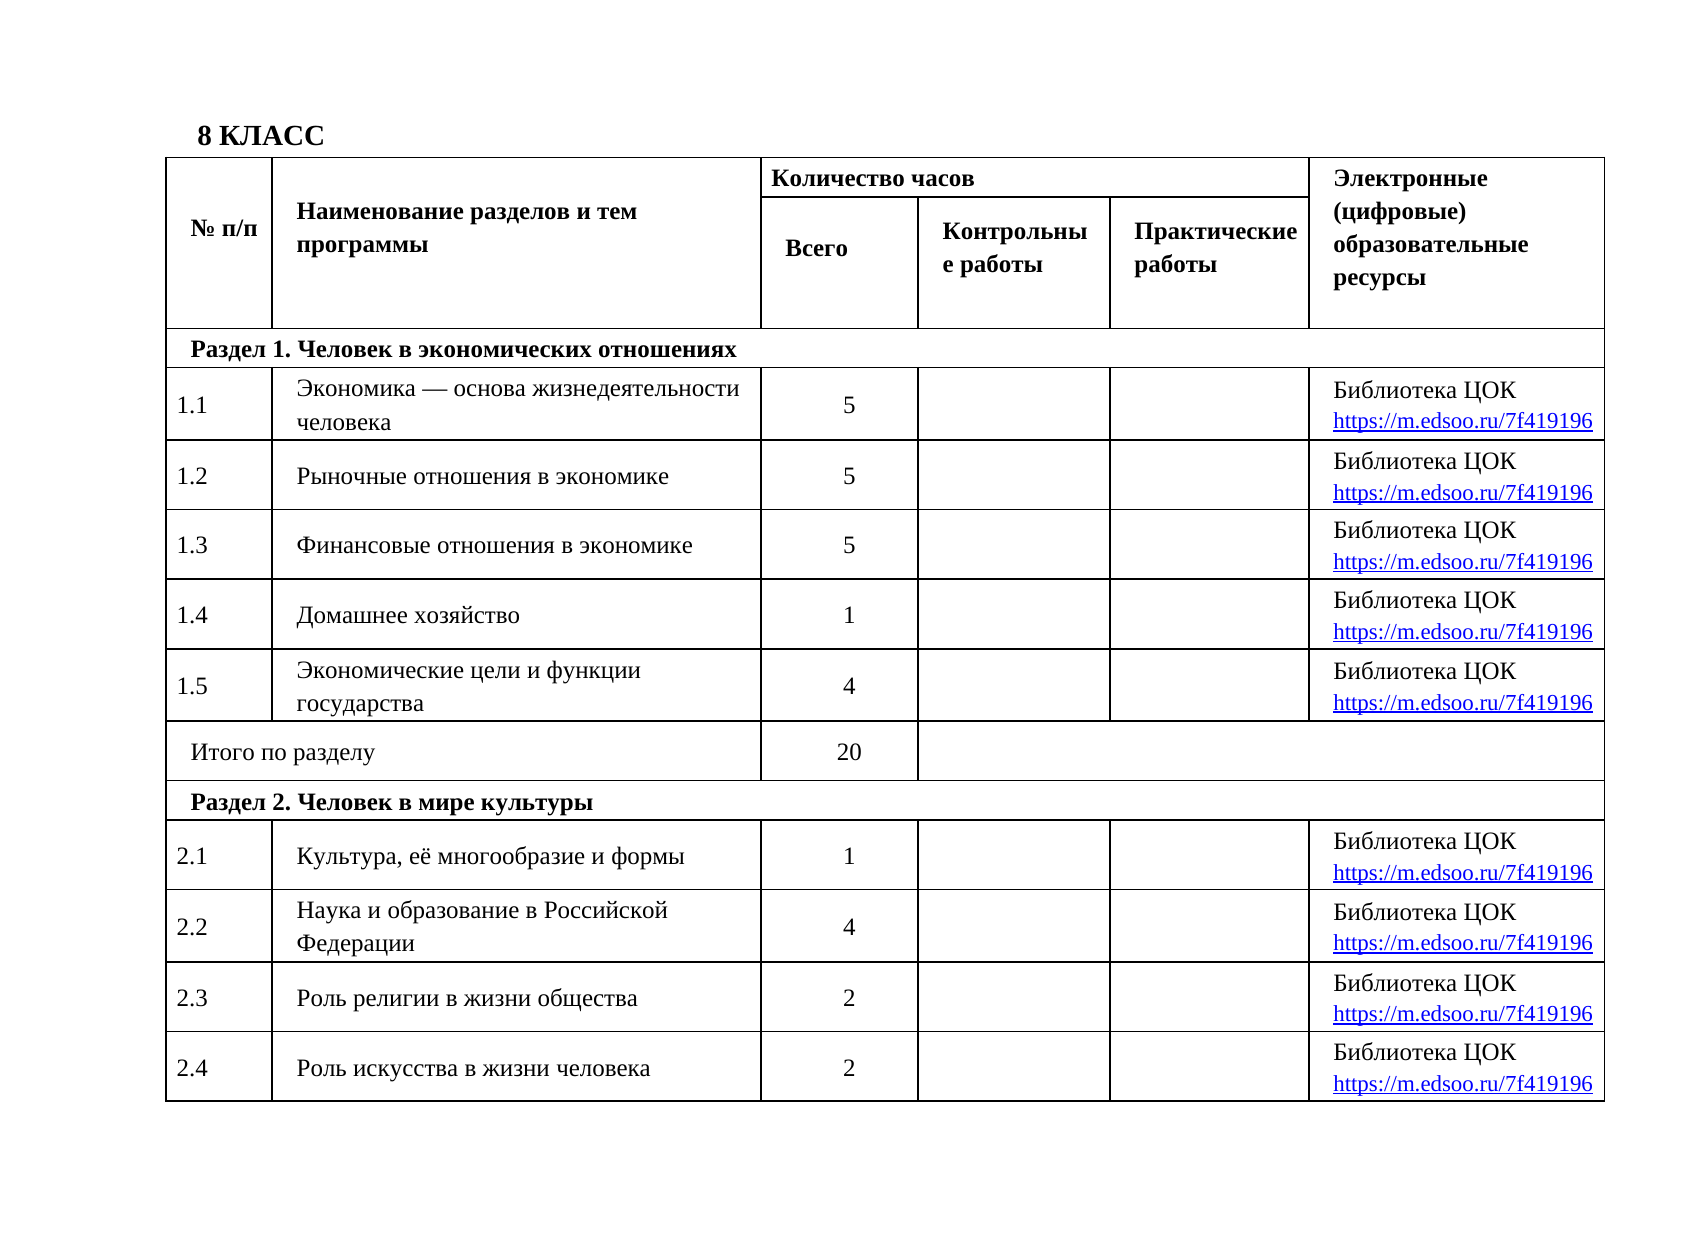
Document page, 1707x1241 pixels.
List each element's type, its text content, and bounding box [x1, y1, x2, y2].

table_cell Итого по разделу [167, 722, 760, 780]
table_cell [1111, 890, 1308, 961]
table_cell Библиотека ЦОК https://m.edsoo.ru/7f419196 [1310, 650, 1604, 720]
table_cell Контрольные работы [919, 198, 1109, 327]
table_cell 5 [762, 510, 917, 578]
table_cell 4 [762, 650, 917, 720]
table_cell 2.1 [167, 821, 271, 889]
table_cell Библиотека ЦОК https://m.edsoo.ru/7f419196 [1310, 580, 1604, 648]
table_cell [919, 890, 1109, 961]
table_cell Библиотека ЦОК https://m.edsoo.ru/7f419196 [1310, 368, 1604, 439]
table_cell Роль искусства в жизни человека [273, 1032, 760, 1100]
table_cell [919, 510, 1109, 578]
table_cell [1310, 1032, 1604, 1100]
table_cell [919, 580, 1109, 648]
table_cell Раздел 2. Человек в мире культуры [167, 781, 1604, 819]
table_cell Роль религии в жизни общества [273, 963, 760, 1031]
table_cell [1111, 821, 1308, 889]
table_cell [1111, 441, 1308, 509]
table_cell 20 [762, 722, 917, 780]
table_cell Экономические цели и функции государства [273, 650, 760, 720]
table_cell Библиотека ЦОК https://m.edsoo.ru/7f419196 [1310, 510, 1604, 578]
text 8 КЛАСС [190, 118, 1618, 152]
table_cell 1.4 [167, 580, 271, 648]
table_cell Домашнее хозяйство [273, 580, 760, 648]
table_cell Всего [762, 198, 917, 327]
table_cell Экономика — основа жизнедеятельности человека [273, 368, 760, 439]
table_cell [919, 441, 1109, 509]
table_cell 2.2 [167, 890, 271, 961]
table_cell [919, 821, 1109, 889]
table_cell 1 [762, 821, 917, 889]
table_cell 1.3 [167, 510, 271, 578]
table_cell 1 [762, 580, 917, 648]
table_cell Финансовые отношения в экономике [273, 510, 760, 578]
table_cell 4 [762, 890, 917, 961]
table_cell 1.1 [167, 368, 271, 439]
table_header Количество часов [762, 158, 1308, 196]
table_cell Рыночные отношения в экономике [273, 441, 760, 509]
table_cell [1111, 510, 1308, 578]
table_cell 5 [762, 441, 917, 509]
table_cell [1310, 963, 1604, 1031]
table_cell Библиотека ЦОК https://m.edsoo.ru/7f419196 [1310, 821, 1604, 889]
table_cell Библиотека ЦОК https://m.edsoo.ru/7f419196 [1310, 441, 1604, 509]
table_cell [1111, 650, 1308, 720]
table_cell [919, 1032, 1109, 1100]
table_cell 2.3 [167, 963, 271, 1031]
table_cell [919, 650, 1109, 720]
table_cell 2 [762, 1032, 917, 1100]
table_cell 1.2 [167, 441, 271, 509]
table_header Электронные (цифровые) образовательные ресурсы [1310, 158, 1604, 327]
table_cell Библиотека ЦОК https://m.edsoo.ru/7f419196 [1310, 890, 1604, 961]
table_header № п/п [167, 158, 271, 327]
table_cell [919, 722, 1604, 780]
table_cell 1.5 [167, 650, 271, 720]
table_cell [919, 963, 1109, 1031]
table_cell [1111, 1032, 1308, 1100]
table_cell 5 [762, 368, 917, 439]
table_cell [1111, 963, 1308, 1031]
table_cell Практические работы [1111, 198, 1308, 327]
table_cell 2.4 [167, 1032, 271, 1100]
table_cell [1111, 368, 1308, 439]
table_header Наименование разделов и тем программы [273, 158, 760, 327]
table_cell [919, 368, 1109, 439]
table_cell Культура, её многообразие и формы [273, 821, 760, 889]
table_cell [1111, 580, 1308, 648]
table_cell Наука и образование в Российской Федерации [273, 890, 760, 961]
table_cell 2 [762, 963, 917, 1031]
table_cell Раздел 1. Человек в экономических отношениях [167, 329, 1604, 367]
